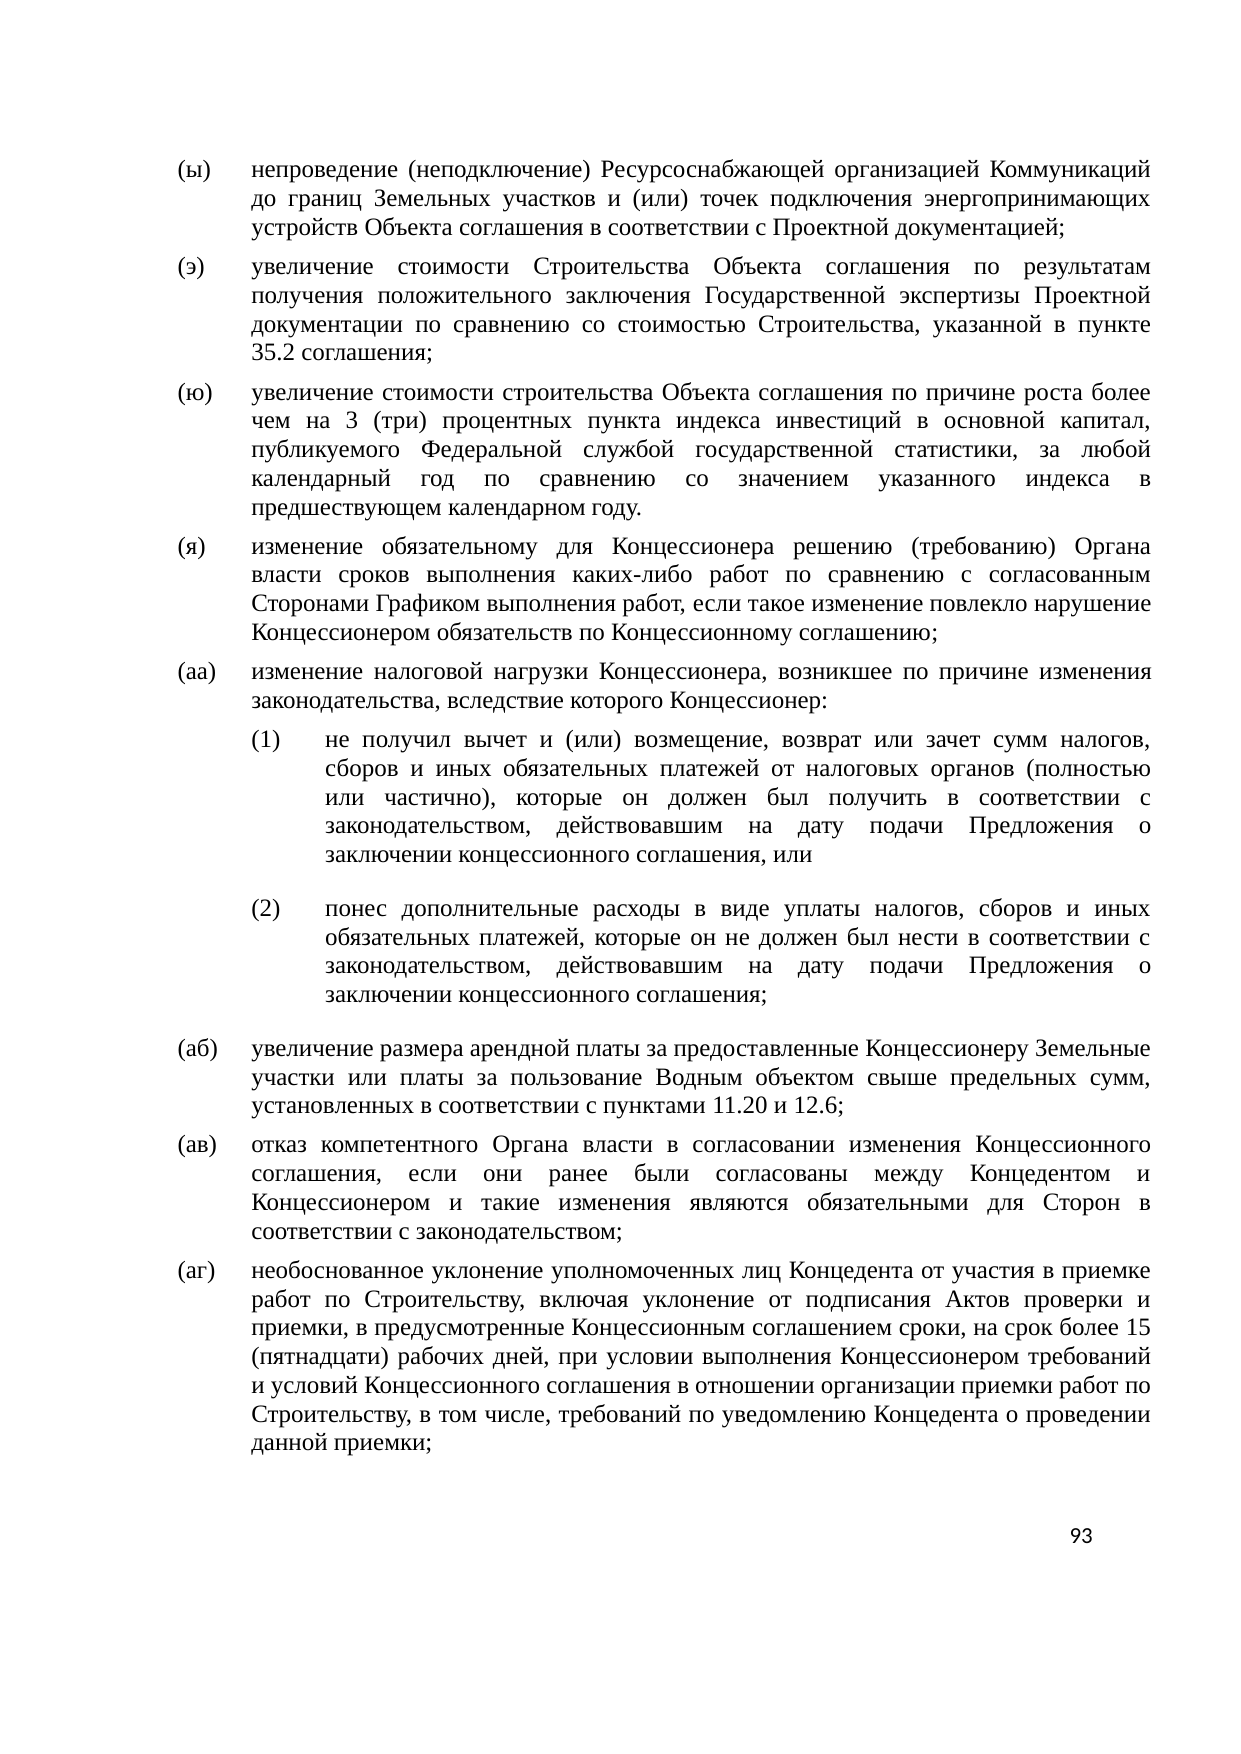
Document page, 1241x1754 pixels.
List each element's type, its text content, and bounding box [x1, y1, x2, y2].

text не получил вычет и (или) возмещение, возврат или зачет сумм налогов, сборов и иных обязательных платежей от налоговых органов (полностью или частично), которые он должен был получить в соответствии с законодательством, действовавшим на дату подачи Предложения о заключении концессионного соглашения, или [251, 724, 1152, 868]
text непроведение (неподключение) Ресурсоснабжающей организацией Коммуникаций до границ Земельных участков и (или) точек подключения энергопринимающих устройств Объекта соглашения в соответствии с Проектной документацией; [177, 154, 1152, 241]
text изменение налоговой нагрузки Концессионера, возникшее по причине изменения законодательства, вследствие которого Концессионер: [177, 656, 1152, 714]
text увеличение стоимости строительства Объекта соглашения по причине роста более чем на 3 (три) процентных пункта индекса инвестиций в основной капитал, публикуемого Федеральной службой государственной статистики, за любой календарный год по сравнению со значением указанного индекса в предшествующем календарном году. [177, 377, 1152, 520]
text изменение обязательному для Концессионера решению (требованию) Органа власти сроков выполнения каких-либо работ по сравнению с согласованным Сторонами Графиком выполнения работ, если такое изменение повлекло нарушение Концессионером обязательств по Концессионному соглашению; [177, 531, 1152, 646]
text необоснованное уклонение уполномоченных лиц Концедента от участия в приемке работ по Строительству, включая уклонение от подписания Актов проверки и приемки, в предусмотренные Концессионным соглашением сроки, на срок более 15 (пятнадцати) рабочих дней, при условии выполнения Концессионером требований и условий Концессионного соглашения в отношении организации приемки работ по Строительству, в том числе, требований по уведомлению Концедента о проведении данной приемки; [177, 1255, 1152, 1456]
text понес дополнительные расходы в виде уплаты налогов, сборов и иных обязательных платежей, которые он не должен был нести в соответствии с законодательством, действовавшим на дату подачи Предложения о заключении концессионного соглашения; [251, 893, 1152, 1008]
text увеличение стоимости Строительства Объекта соглашения по результатам получения положительного заключения Государственной экспертизы Проектной документации по сравнению со стоимостью Строительства, указанной в пункте 35.2 соглашения; [177, 251, 1152, 366]
text отказ компетентного Органа власти в согласовании изменения Концессионного соглашения, если они ранее были согласованы между Концедентом и Концессионером и такие изменения являются обязательными для Сторон в соответствии с законодательством; [177, 1129, 1152, 1244]
text увеличение размера арендной платы за предоставленные Концессионеру Земельные участки или платы за пользование Водным объектом свыше предельных сумм, установленных в соответствии с пунктами 11.20 и 12.6; [177, 1033, 1152, 1119]
